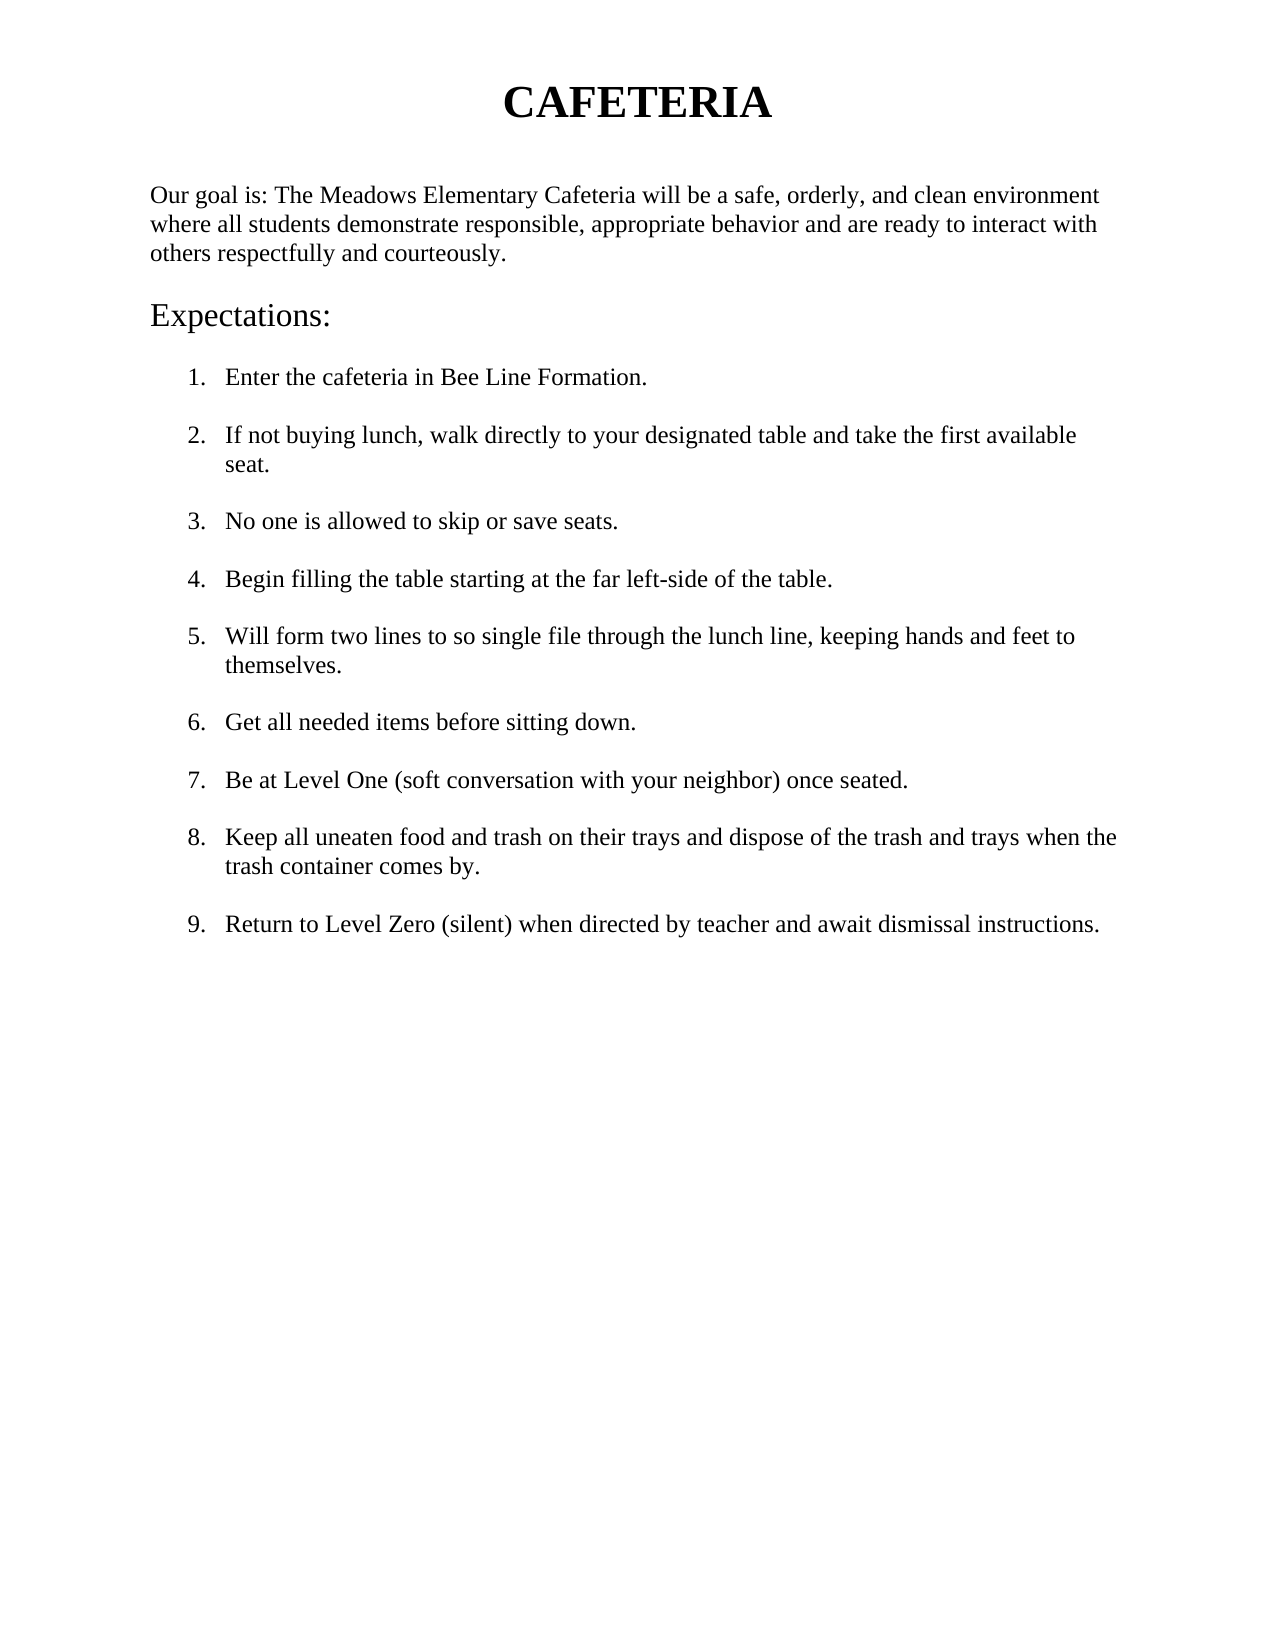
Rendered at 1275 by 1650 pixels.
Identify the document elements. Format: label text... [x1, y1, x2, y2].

text Our goal is: The Meadows Elementary Cafeteria will be a safe, orderly, and clean environment where all students demonstrate responsible, appropriate behavior and are ready to interact with others respectfully and courteously. [150, 180, 1125, 267]
list Keep all uneaten food and trash on their trays and dispose of the trash and trays when the trash container comes by. [187, 822, 1125, 880]
list Be at Level One (soft conversation with your neighbor) once seated. [187, 765, 1125, 794]
list Return to Level Zero (silent) when directed by teacher and await dismissal instructions. [187, 909, 1125, 937]
list No one is allowed to skip or save seats. [187, 506, 1125, 535]
list Will form two lines to so single file through the lunch line, keeping hands and feet to themselves. [187, 621, 1125, 679]
list Begin filling the table starting at the far left-side of the table. [187, 564, 1125, 592]
list If not buying lunch, walk directly to your designated table and take the first available seat. [187, 420, 1125, 477]
list Enter the cafeteria in Bee Line Formation. [187, 362, 1125, 391]
text CAFETERIA [150, 75, 1125, 128]
list Get all needed items before sitting down. [187, 707, 1125, 736]
text Expectations: [150, 295, 1125, 334]
